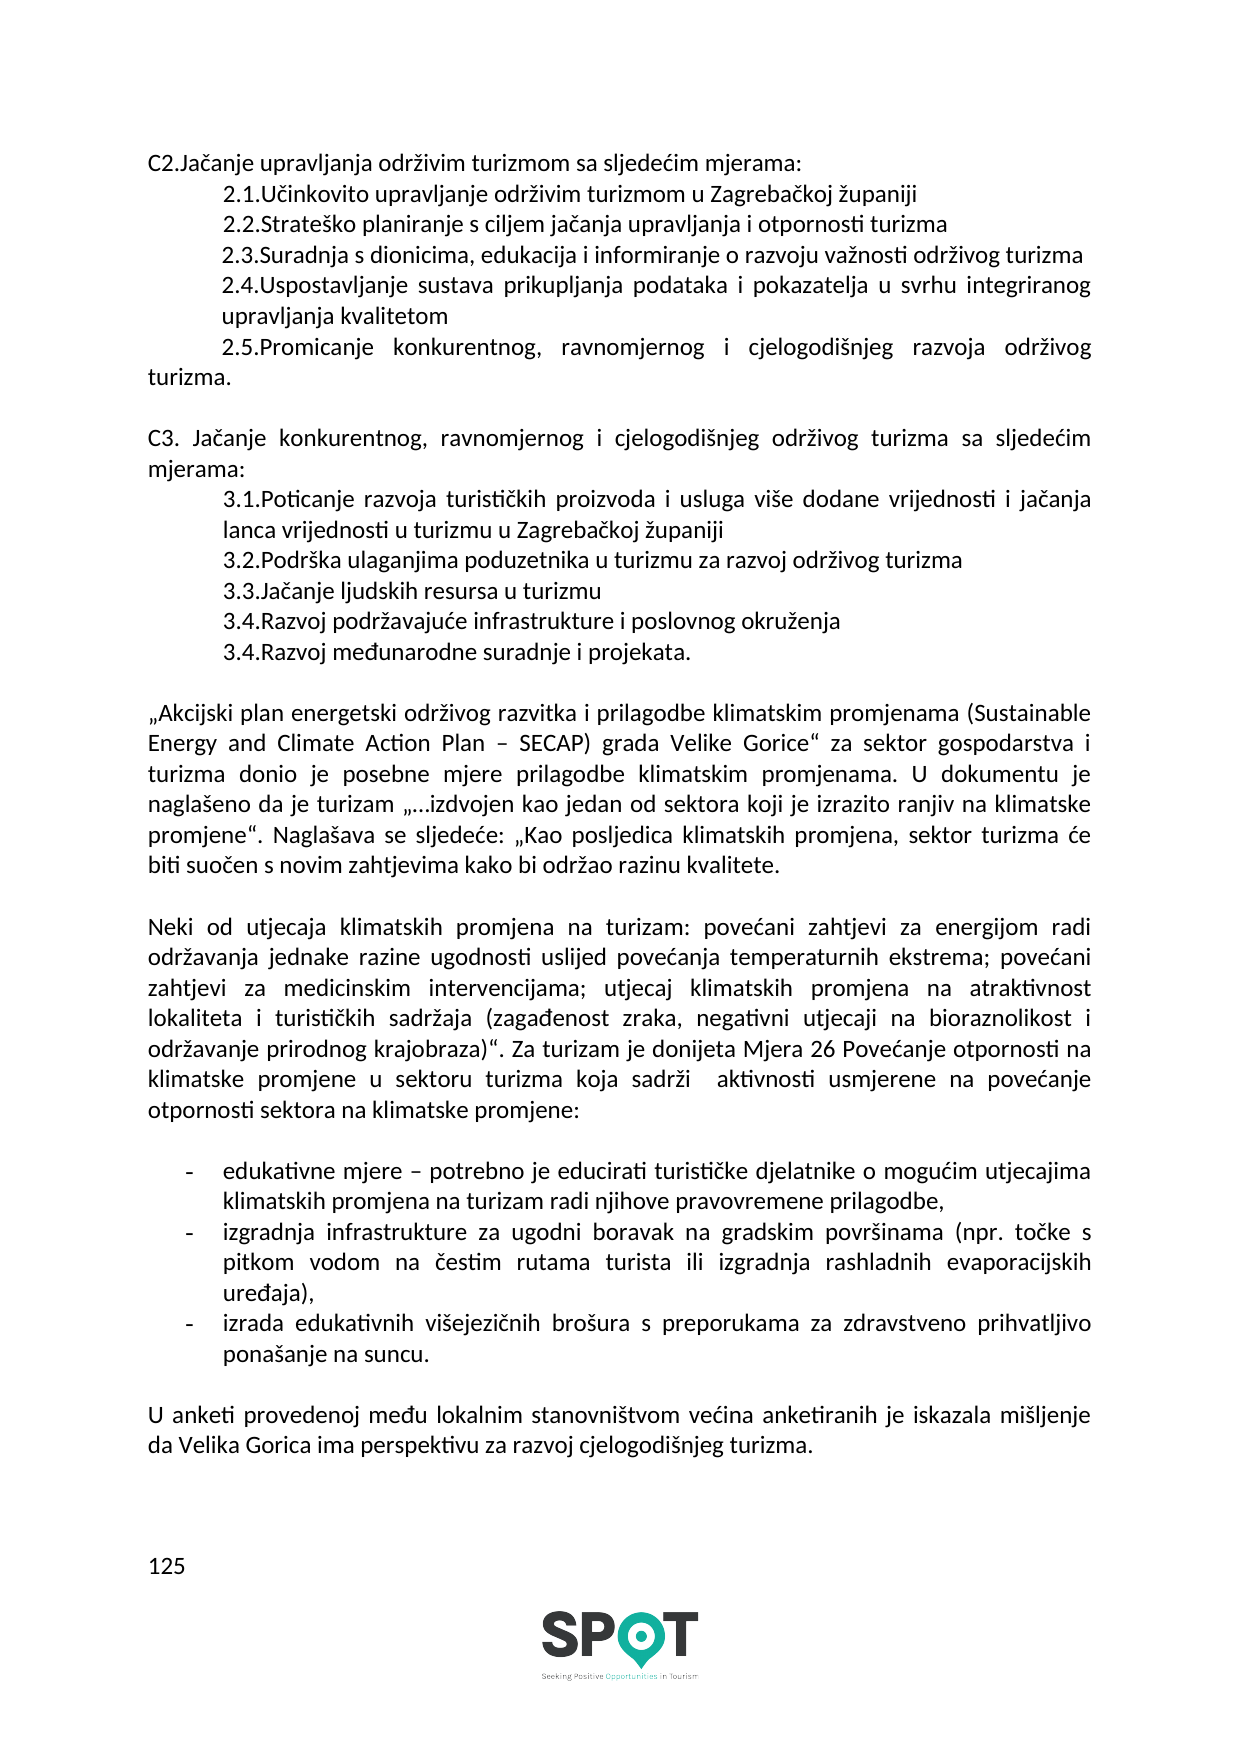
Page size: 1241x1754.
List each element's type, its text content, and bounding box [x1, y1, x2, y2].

picture [542, 1611, 699, 1681]
text U anketi provedenoj među lokalnim stanovništvom većina anketiranih je iskazala mišljenje da Velika Gorica ima perspektivu za razvoj cjelogodišnjeg turizma. [148, 1399, 1093, 1460]
text C3. Jačanje konkurentnog, ravnomjernog i cjelogodišnjeg održivog turizma sa sljedećim mjerama: [148, 422, 1093, 483]
text 2.1.Učinkovito upravljanje održivim turizmom u Zagrebačkoj županiji [148, 178, 1093, 209]
text 2.5.Promicanje konkurentnog, ravnomjernog i cjelogodišnjeg razvoja održivog turizma. [148, 331, 1093, 392]
text 2.4.Uspostavljanje sustava prikupljanja podataka i pokazatelja u svrhu integriranog upravljanja kvalitetom [221, 270, 1093, 331]
list 3.1.Poticanje razvoja turističkih proizvoda i usluga više dodane vrijednosti i jačanja lanca vrijednosti u turizmu u Zagrebačkoj županiji [223, 483, 1093, 544]
text 2.2.Strateško planiranje s ciljem jačanja upravljanja i otpornosti turizma [185, 209, 1093, 239]
text 2.3.Suradnja s dionicima, edukacija i informiranje o razvoju važnosti održivog turizma [148, 239, 1093, 270]
list 3.4.Razvoj podržavajuće infrastrukture i poslovnog okruženja [223, 605, 1093, 636]
list 3.3.Jačanje ljudskih resursa u turizmu [223, 575, 1093, 605]
text Neki od utjecaja klimatskih promjena na turizam: povećani zahtjevi za energijom radi održavanja jednake razine ugodnosti uslijed povećanja temperaturnih ekstrema; povećani zahtjevi za medicinskim intervencijama; utjecaj klimatskih promjena na atraktivnost lokaliteta i turističkih sadržaja (zagađenost zraka, negativni utjecaji na bioraznolikost i održavanje prirodnog krajobraza)“. Za turizam je donijeta Mjera 26 Povećanje otpornosti na klimatske promjene u sektoru turizma koja sadrži aktivnosti usmjerene na povećanje otpornosti sektora na klimatske promjene: [148, 911, 1093, 1124]
list izrada edukativnih višejezičnih brošura s preporukama za zdravstveno prihvatljivo ponašanje na suncu. [185, 1307, 1093, 1368]
list 3.4.Razvoj međunarodne suradnje i projekata. [223, 636, 1093, 666]
text „Akcijski plan energetski održivog razvitka i prilagodbe klimatskim promjenama (Sustainable Energy and Climate Action Plan – SECAP) grada Velike Gorice“ za sektor gospodarstva i turizma donio je posebne mjere prilagodbe klimatskim promjenama. U dokumentu je naglašeno da je turizam „…izdvojen kao jedan od sektora koji je izrazito ranjiv na klimatske promjene“. Naglašava se sljedeće: „Kao posljedica klimatskih promjena, sektor turizma će biti suočen s novim zahtjevima kako bi održao razinu kvalitete. [148, 697, 1093, 880]
list 3.2.Podrška ulaganjima poduzetnika u turizmu za razvoj održivog turizma [223, 544, 1093, 575]
text C2.Jačanje upravljanja održivim turizmom sa sljedećim mjerama: [148, 148, 1093, 178]
list izgradnja infrastrukture za ugodni boravak na gradskim površinama (npr. točke s pitkom vodom na čestim rutama turista ili izgradnja rashladnih evaporacijskih uređaja), [185, 1216, 1093, 1307]
list edukativne mjere – potrebno je educirati turističke djelatnike o mogućim utjecajima klimatskih promjena na turizam radi njihove pravovremene prilagodbe, [185, 1155, 1093, 1216]
